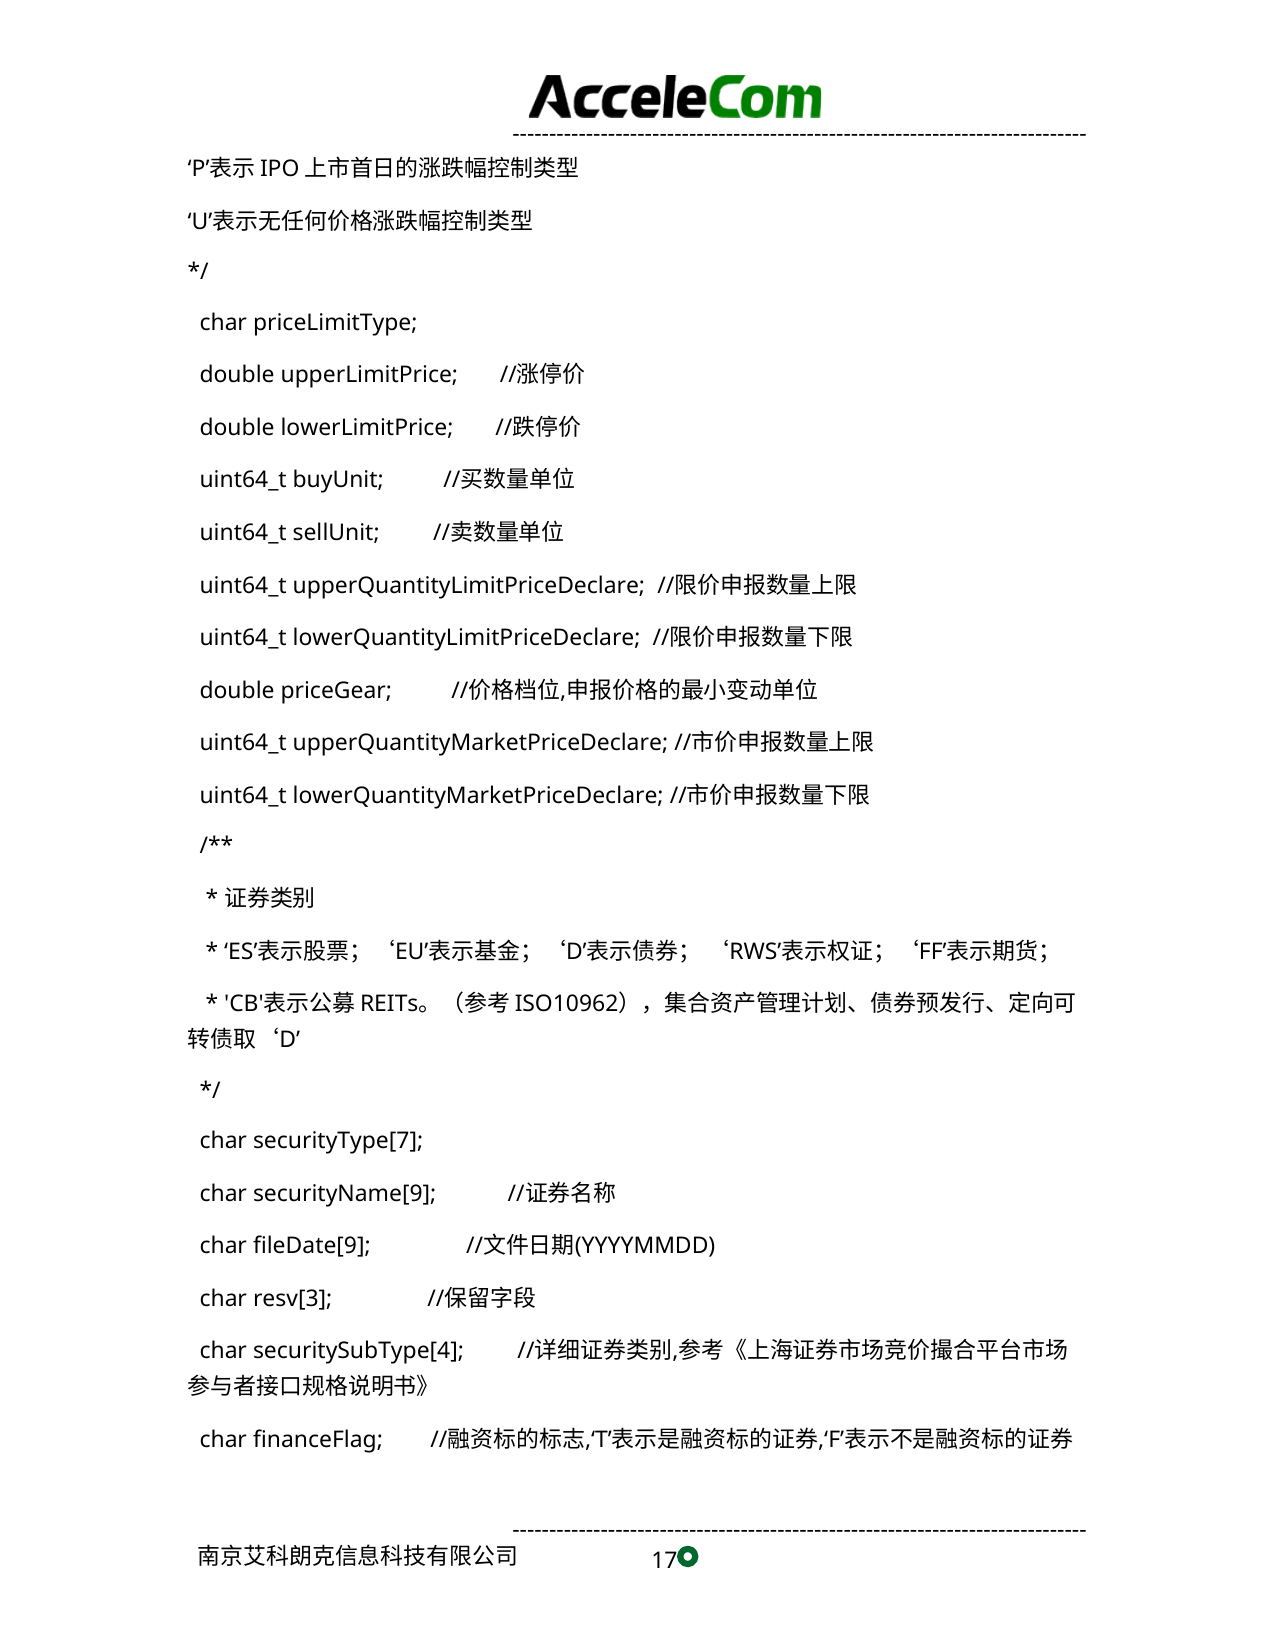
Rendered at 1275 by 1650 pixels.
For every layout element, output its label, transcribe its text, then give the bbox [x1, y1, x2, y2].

text * 'CB'表示公募REITs。（参考ISO10962），集合资产管理计划、债券预发行、定向可转债取‘D’ [187, 985, 1087, 1054]
text uint64_t lowerQuantityLimitPriceDeclare; //限价申报数量下限 [187, 619, 1087, 652]
text double priceGear; //价格档位,申报价格的最小变动单位 [187, 672, 1087, 705]
text double lowerLimitPrice; //跌停价 [187, 409, 1087, 442]
text uint64_t sellUnit; //卖数量单位 [187, 514, 1087, 547]
text char priceLimitType; [187, 306, 1087, 337]
text */ [187, 255, 1087, 286]
text uint64_t upperQuantityLimitPriceDeclare; //限价申报数量上限 [187, 566, 1087, 600]
text char securityName[9]; //证券名称 [187, 1174, 1087, 1208]
text uint64_t lowerQuantityMarketPriceDeclare; //市价申报数量下限 [187, 777, 1087, 810]
text uint64_t buyUnit; //买数量单位 [187, 461, 1087, 494]
text /** [187, 829, 1087, 861]
text char financeFlag; //融资标的标志,‘T’表示是融资标的证券,‘F’表示不是融资标的证券 [187, 1421, 1087, 1454]
text char securityType[7]; [187, 1124, 1087, 1155]
text * 证券类别 [187, 880, 1087, 913]
text char fileDate[9]; //文件日期(YYYYMMDD) [187, 1227, 1087, 1260]
picture [528, 75, 822, 118]
text ‘P’表示IPO上市首日的涨跌幅控制类型 [187, 150, 1087, 183]
text * ‘ES’表示股票；‘EU’表示基金；‘D’表示债券； ‘RWS’表示权证；‘FF’表示期货； [187, 932, 1087, 966]
text double upperLimitPrice; //涨停价 [187, 356, 1087, 389]
text char securitySubType[4]; //详细证券类别,参考《上海证券市场竞价撮合平台市场参与者接口规格说明书》 [187, 1332, 1087, 1401]
text char resv[3]; //保留字段 [187, 1280, 1087, 1313]
text uint64_t upperQuantityMarketPriceDeclare; //市价申报数量上限 [187, 724, 1087, 758]
text ‘U’表示无任何价格涨跌幅控制类型 [187, 203, 1087, 236]
text */ [187, 1074, 1087, 1105]
